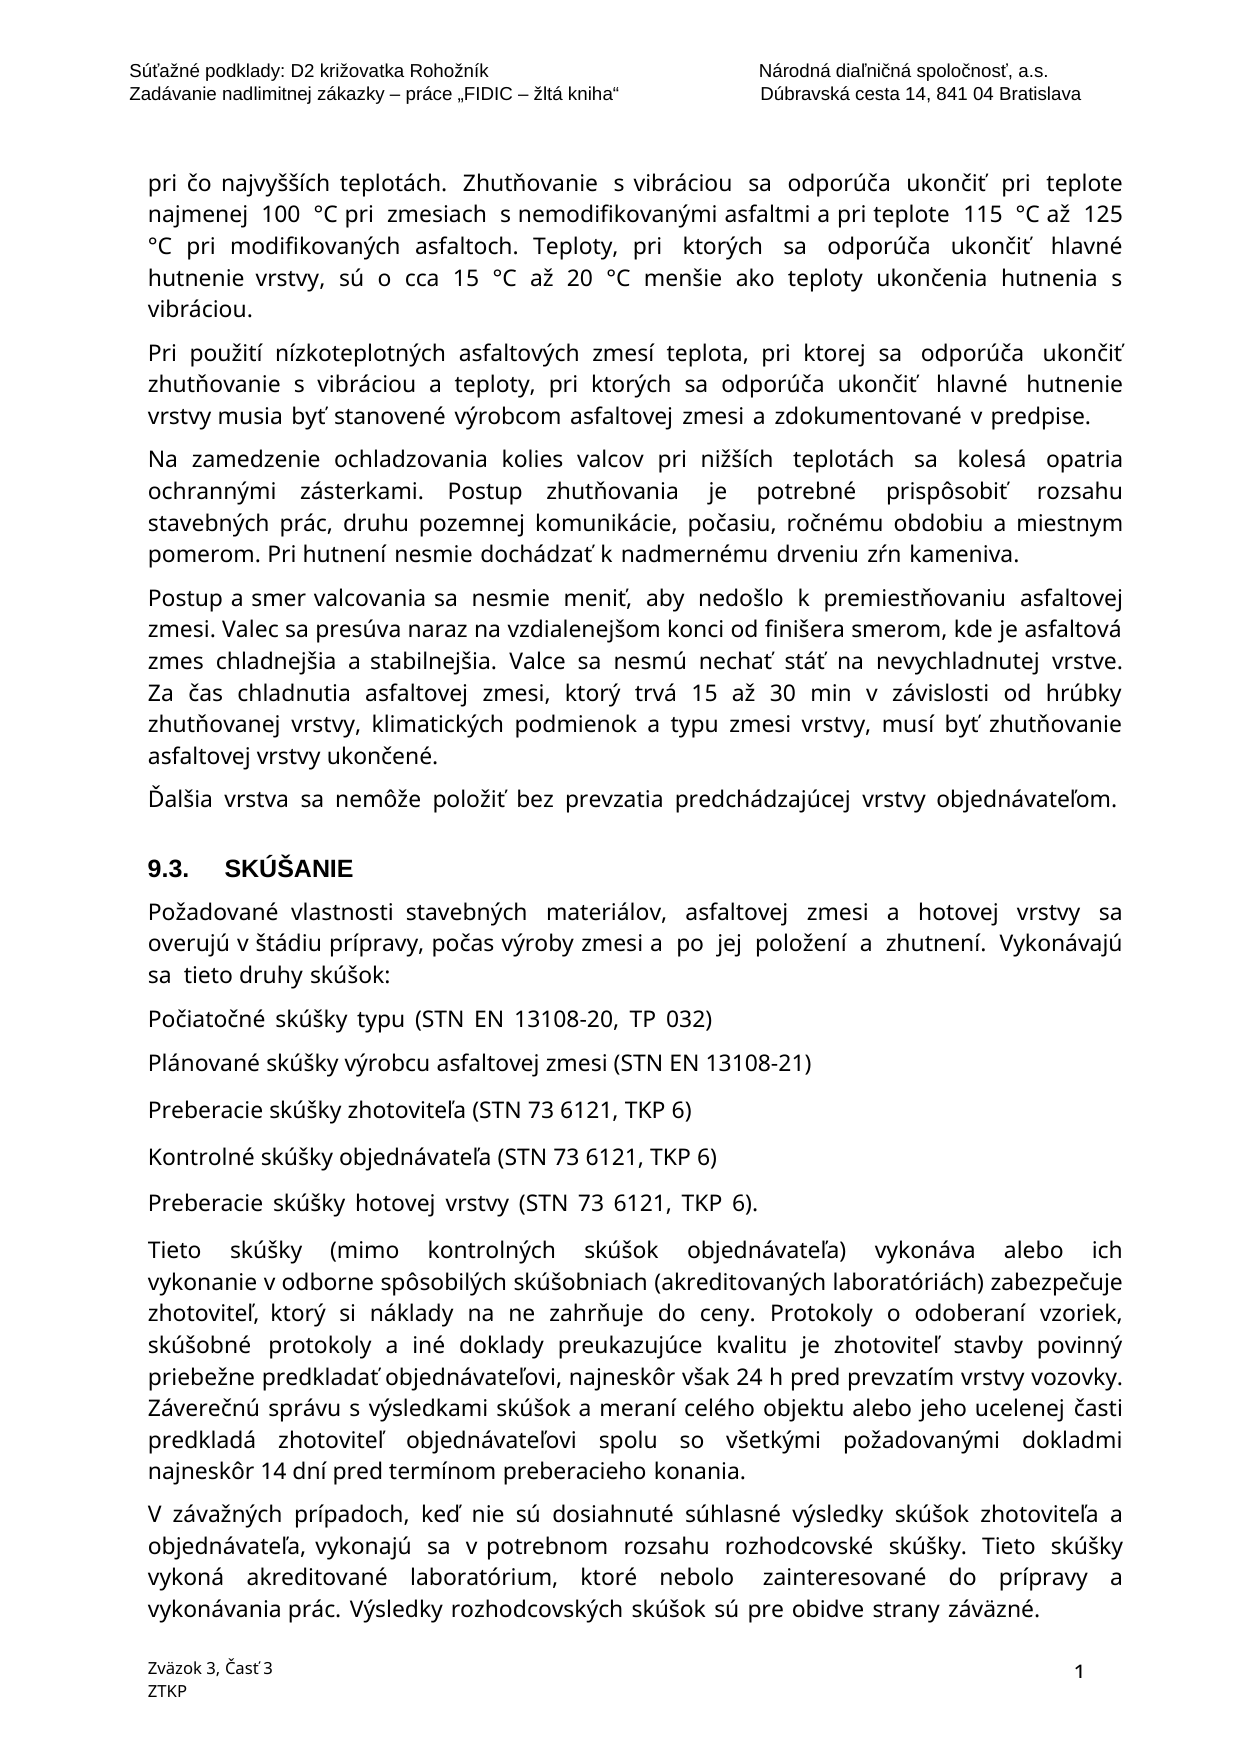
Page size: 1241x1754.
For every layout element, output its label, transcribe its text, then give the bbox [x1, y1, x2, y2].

text Plánované skúšky výrobcu asfaltovej zmesi (STN EN 13108-21) Preberacie skúšky zhotoviteľa (STN 73 6121, TKP 6) Kontrolné skúšky objednávateľa (STN 73 6121, TKP 6) Preberacie skúšky hotovej vrstvy (STN 73 6121, TKP 6). [148, 1047, 839, 1219]
text Počiatočné skúšky typu (STN EN 13108-20, TP 032) [148, 1002, 1134, 1034]
text pri čo najvyšších teplotách. Zhutňovanie s vibráciou sa odporúča ukončiť pri teplote najmenej 100 °C pri zmesiach s nemodifikovanými asfaltmi a pri teplote 115 °C až 125 °C pri modifikovaných asfaltoch. Teploty, pri ktorých sa odporúča ukončiť hlavné hutnenie vrstvy, sú o cca 15 °C až 20 °C menšie ako teploty ukončenia hutnenia s vibráciou. [148, 167, 1123, 324]
text Pri použití nízkoteplotných asfaltových zmesí teplota, pri ktorej sa odporúča ukončiť zhutňovanie s vibráciou a teploty, pri ktorých sa odporúča ukončiť hlavné hutnenie vrstvy musia byť stanovené výrobcom asfaltovej zmesi a zdokumentované v predpise. [148, 337, 1123, 431]
text V závažných prípadoch, keď nie sú dosiahnuté súhlasné výsledky skúšok zhotoviteľa a objednávateľa, vykonajú sa v potrebnom rozsahu rozhodcovské skúšky. Tieto skúšky vykoná akreditované laboratórium, ktoré nebolo zainteresované do prípravy a vykonávania prác. Výsledky rozhodcovských skúšok sú pre obidve strany záväzné. [148, 1498, 1123, 1624]
text Postup a smer valcovania sa nesmie meniť, aby nedošlo k premiestňovaniu asfaltovej zmesi. Valec sa presúva naraz na vzdialenejšom konci od finišera smerom, kde je asfaltová zmes chladnejšia a stabilnejšia. Valce sa nesmú nechať stáť na nevychladnutej vrstve. Za čas chladnutia asfaltovej zmesi, ktorý trvá 15 až 30 min v závislosti od hrúbky zhutňovanej vrstvy, klimatických podmienok a typu zmesi vrstvy, musí byť zhutňovanie asfaltovej vrstvy ukončené. [148, 582, 1123, 771]
text Požadované vlastnosti stavebných materiálov, asfaltovej zmesi a hotovej vrstvy sa overujú v štádiu prípravy, počas výroby zmesi a po jej položení a zhutnení. Vykonávajú sa tieto druhy skúšok: [148, 896, 1123, 990]
text Tieto skúšky (mimo kontrolných skúšok objednávateľa) vykonáva alebo ich vykonanie v odborne spôsobilých skúšobniach (akreditovaných laboratóriách) zabezpečuje zhotoviteľ, ktorý si náklady na ne zahrňuje do ceny. Protokoly o odoberaní vzoriek, skúšobné protokoly a iné doklady preukazujúce kvalitu je zhotoviteľ stavby povinný priebežne predkladať objednávateľovi, najneskôr však 24 h pred prevzatím vrstvy vozovky. Záverečnú správu s výsledkami skúšok a meraní celého objektu alebo jeho ucelenej časti predkladá zhotoviteľ objednávateľovi spolu so všetkými požadovanými dokladmi najneskôr 14 dní pred termínom preberacieho konania. [148, 1234, 1123, 1486]
subtitle SKÚŠANIE [147, 854, 1134, 883]
text Na zamedzenie ochladzovania kolies valcov pri nižších teplotách sa kolesá opatria ochrannými zásterkami. Postup zhutňovania je potrebné prispôsobiť rozsahu stavebných prác, druhu pozemnej komunikácie, počasiu, ročnému obdobiu a miestnym pomerom. Pri hutnení nesmie dochádzať k nadmernému drveniu zŕn kameniva. [148, 443, 1123, 569]
text Ďalšia vrstva sa nemôže položiť bez prevzatia predchádzajúcej vrstvy objednávateľom. [148, 783, 1134, 814]
